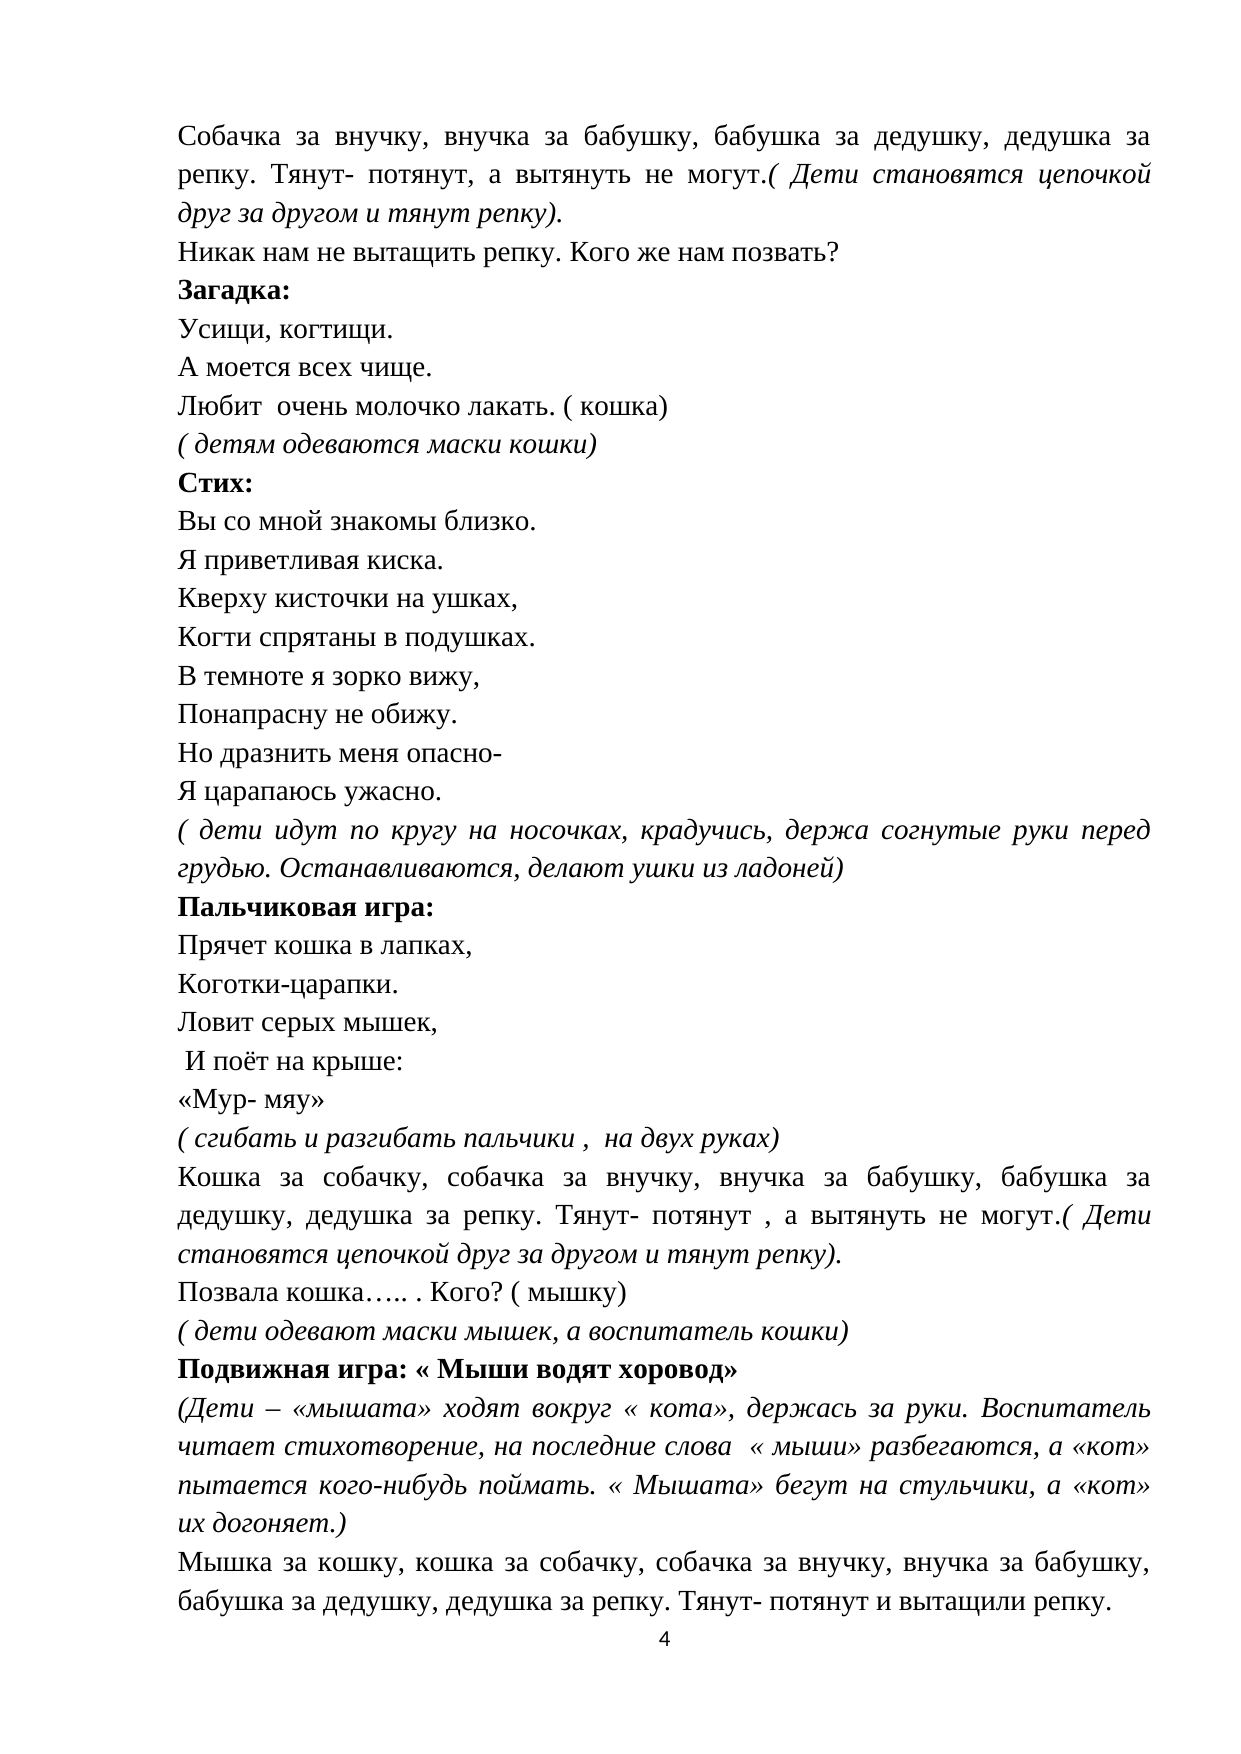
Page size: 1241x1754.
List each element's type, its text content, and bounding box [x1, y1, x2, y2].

text (Дети – «мышата» ходят вокруг « кота», держась за руки. Воспитатель читает стихотворение, на последние слова « мыши» разбегаются, а «кот» пытается кого-нибудь поймать. « Мышата» бегут на стульчики, а «кот» их догоняет.) [177, 1390, 1152, 1539]
text Позвала кошка….. . Кого? ( мышку) [177, 1274, 1152, 1308]
text Кошка за собачку, собачка за внучку, внучка за бабушку, бабушка за дедушку, дедушка за репку. Тянут- потянут , а вытянуть не могут.( Дети становятся цепочкой друг за другом и тянут репку). [177, 1159, 1152, 1269]
text ( детям одеваются маски кошки) [177, 426, 1152, 460]
text Стих: [177, 465, 1152, 498]
text И поёт на крыше: [177, 1043, 1152, 1077]
text Пальчиковая игра: [177, 889, 1152, 922]
text ( дети идут по кругу на носочках, крадучись, держа согнутые руки перед грудью. Останавливаются, делают ушки из ладоней) [177, 812, 1152, 884]
text Усищи, когтищи. [177, 311, 1152, 344]
text Но дразнить меня опасно- [177, 735, 1152, 768]
text Кверху кисточки на ушках, [177, 581, 1152, 614]
text ( дети одевают маски мышек, а воспитатель кошки) [177, 1313, 1152, 1346]
text Понапрасну не обижу. [177, 696, 1152, 730]
text Собачка за внучку, внучка за бабушку, бабушка за дедушку, дедушка за репку. Тянут- потянут, а вытянуть не могут.( Дети становятся цепочкой друг за другом и тянут репку). [177, 118, 1152, 229]
text «Мур- мяу» [177, 1082, 1152, 1115]
text В темноте я зорко вижу, [177, 658, 1152, 691]
text Ловит серых мышек, [177, 1004, 1152, 1038]
text Коготки-царапки. [177, 966, 1152, 999]
text Никак нам не вытащить репку. Кого же нам позвать? [177, 234, 1152, 267]
text Я приветливая киска. [177, 542, 1152, 576]
text Загадка: [177, 272, 1152, 306]
text Я царапаюсь ужасно. [177, 773, 1152, 807]
text Вы со мной знакомы близко. [177, 503, 1152, 537]
text Подвижная игра: « Мыши водят хоровод» [177, 1351, 1152, 1385]
text Любит очень молочко лакать. ( кошка) [177, 388, 1152, 421]
text А моется всех чище. [177, 349, 1152, 383]
text Мышка за кошку, кошка за собачку, собачка за внучку, внучка за бабушку, бабушка за дедушку, дедушка за репку. Тянут- потянут и вытащили репку. [177, 1544, 1152, 1616]
text ( сгибать и разгибать пальчики , на двух руках) [177, 1120, 1152, 1154]
text Когти спрятаны в подушках. [177, 619, 1152, 653]
text Прячет кошка в лапках, [177, 927, 1152, 961]
